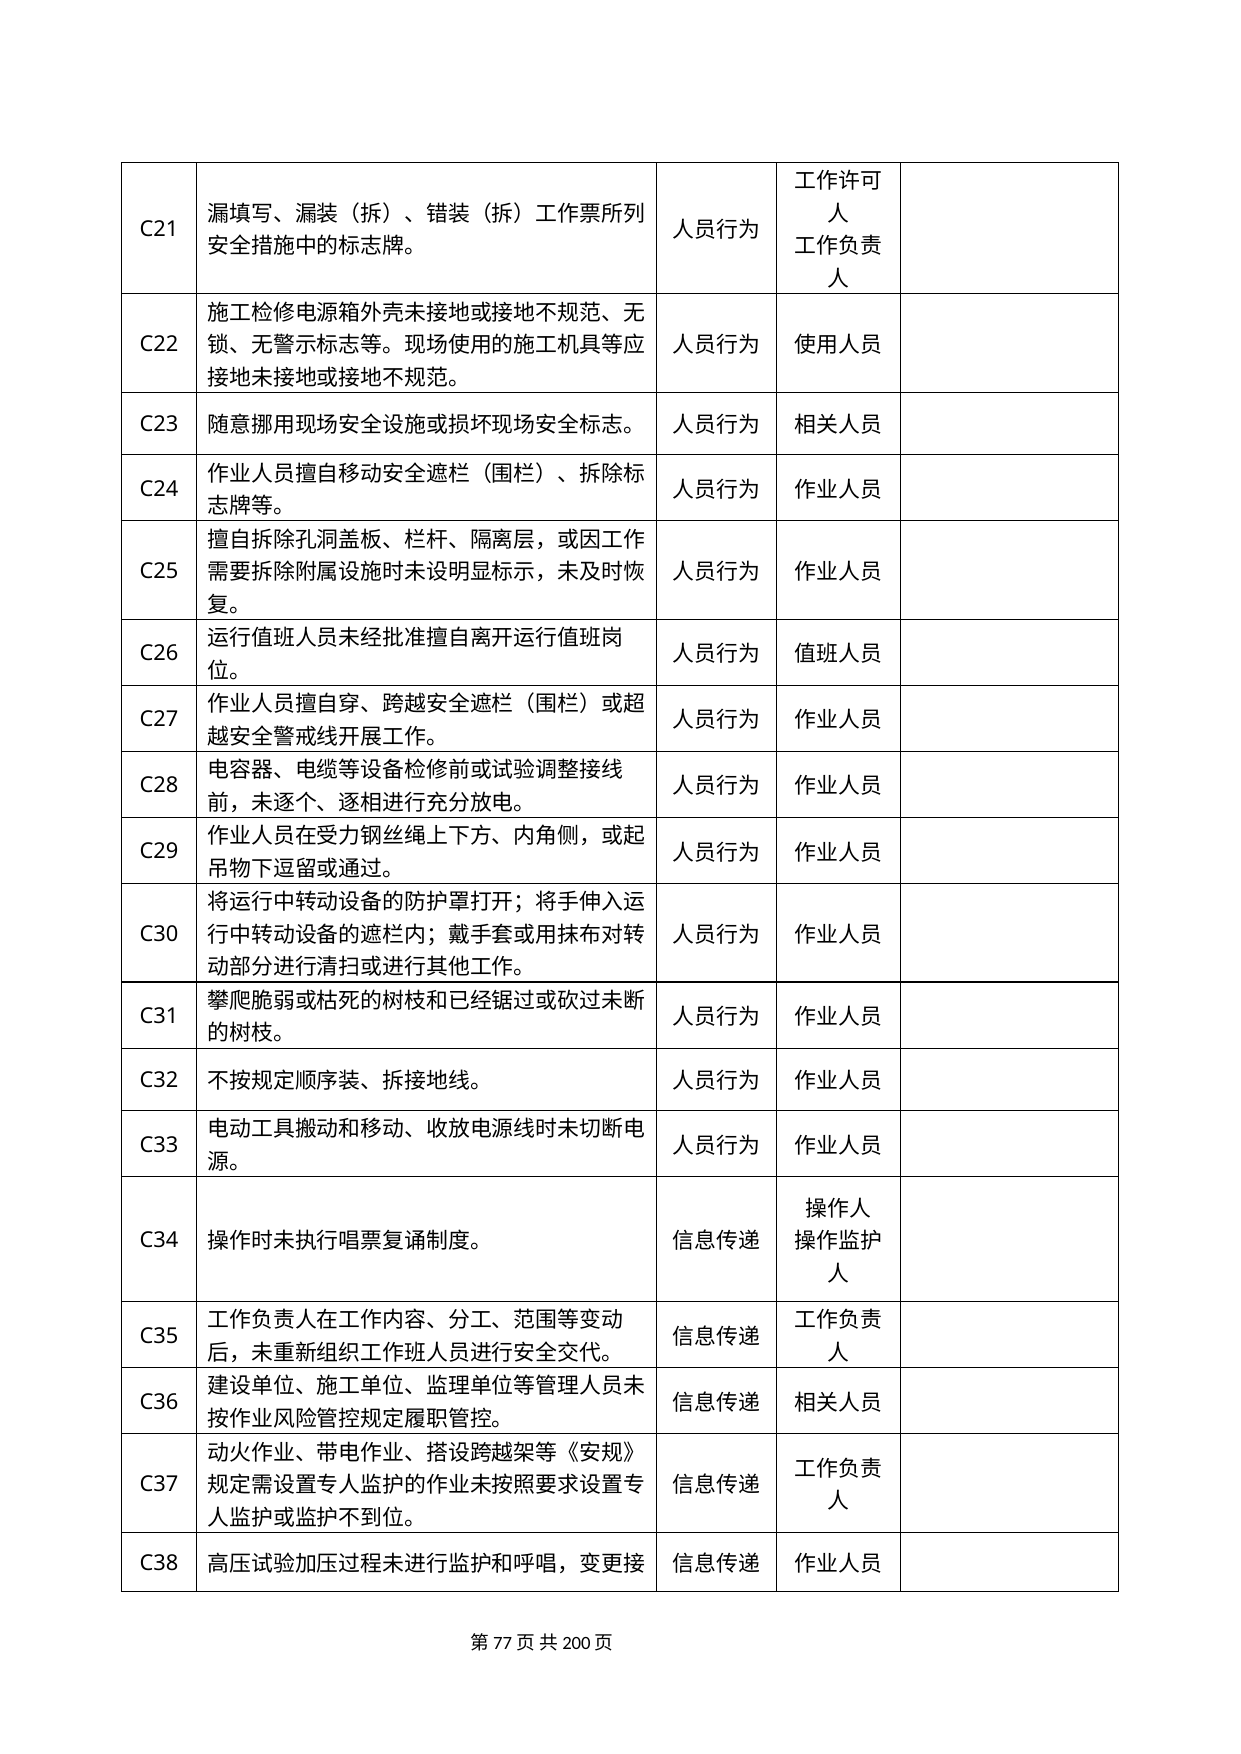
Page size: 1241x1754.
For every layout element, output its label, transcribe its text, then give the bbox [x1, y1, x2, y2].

table_cell C23 [122, 393, 196, 454]
table_cell C37 [122, 1434, 196, 1532]
table_cell C27 [122, 686, 196, 751]
table_cell 不按规定顺序装、拆接地线。 [197, 1049, 656, 1110]
table_cell [901, 455, 1118, 520]
table_cell C24 [122, 455, 196, 520]
table_cell 作业人员 [777, 1049, 900, 1110]
table_cell 作业人员 [777, 1533, 900, 1591]
table_cell 人员行为 [657, 521, 776, 619]
table_cell 值班人员 [777, 620, 900, 685]
table_cell 工作负责人 [777, 1302, 900, 1367]
table_cell 攀爬脆弱或枯死的树枝和已经锯过或砍过未断的树枝。 [197, 983, 656, 1047]
table_cell 建设单位、施工单位、监理单位等管理人员未按作业风险管控规定履职管控。 [197, 1368, 656, 1433]
table_cell 人员行为 [657, 983, 776, 1047]
table_cell 人员行为 [657, 620, 776, 685]
table_cell 作业人员 [777, 455, 900, 520]
table_cell 作业人员擅自移动安全遮栏（围栏）、拆除标志牌等。 [197, 455, 656, 520]
table_cell 操作时未执行唱票复诵制度。 [197, 1177, 656, 1301]
table_cell C28 [122, 752, 196, 817]
table_cell C34 [122, 1177, 196, 1301]
table_cell 电容器、电缆等设备检修前或试验调整接线前，未逐个、逐相进行充分放电。 [197, 752, 656, 817]
table_cell C21 [122, 163, 196, 293]
table_cell 操作人 操作监护人 [777, 1177, 900, 1301]
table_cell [197, 1533, 656, 1591]
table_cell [197, 163, 656, 293]
table_cell [901, 752, 1118, 817]
table_cell 擅自拆除孔洞盖板、栏杆、隔离层，或因工作需要拆除附属设施时未设明显标示，未及时恢复。 [197, 521, 656, 619]
table_cell 动火作业、带电作业、搭设跨越架等《安规》规定需设置专人监护的作业未按照要求设置专人监护或监护不到位。 [197, 1434, 656, 1532]
table_cell C26 [122, 620, 196, 685]
table_cell [901, 1111, 1118, 1176]
table_cell 工作负责人 [777, 1434, 900, 1532]
table_cell [901, 686, 1118, 751]
table_cell [901, 884, 1118, 981]
table_cell 人员行为 [657, 393, 776, 454]
table_cell 施工检修电源箱外壳未接地或接地不规范、无锁、无警示标志等。现场使用的施工机具等应接地未接地或接地不规范。 [197, 294, 656, 392]
table_cell 人员行为 [657, 1111, 776, 1176]
table_cell C38 [122, 1533, 196, 1591]
table_cell 人员行为 [657, 1049, 776, 1110]
table_cell 信息传递 [657, 1434, 776, 1532]
table_cell 相关人员 [777, 1368, 900, 1433]
table_cell 电动工具搬动和移动、收放电源线时未切断电源。 [197, 1111, 656, 1176]
table_cell 随意挪用现场安全设施或损坏现场安全标志。 [197, 393, 656, 454]
table_cell C35 [122, 1302, 196, 1367]
table_cell 人员行为 [657, 455, 776, 520]
table_cell [901, 983, 1118, 1047]
table_cell [901, 163, 1118, 293]
table_cell [901, 1049, 1118, 1110]
table_cell 人员行为 [657, 686, 776, 751]
table_cell [901, 393, 1118, 454]
table_cell 作业人员 [777, 1111, 900, 1176]
table_cell 相关人员 [777, 393, 900, 454]
table_cell 人员行为 [657, 163, 776, 293]
table_cell 作业人员 [777, 818, 900, 883]
table_cell 作业人员擅自穿、跨越安全遮栏（围栏）或超越安全警戒线开展工作。 [197, 686, 656, 751]
table_cell 作业人员 [777, 983, 900, 1047]
table_cell 信息传递 [657, 1368, 776, 1433]
table_cell C31 [122, 983, 196, 1047]
table_cell 人员行为 [657, 884, 776, 981]
table_cell [901, 294, 1118, 392]
table_cell 作业人员 [777, 686, 900, 751]
table_cell [901, 818, 1118, 883]
table_cell [901, 1368, 1118, 1433]
table_cell C22 [122, 294, 196, 392]
table_cell C29 [122, 818, 196, 883]
table_cell 工作许可人 工作负责人 [777, 163, 900, 293]
table_cell [901, 620, 1118, 685]
table_cell 人员行为 [657, 294, 776, 392]
table_cell C25 [122, 521, 196, 619]
table_cell [901, 1434, 1118, 1532]
table_cell C33 [122, 1111, 196, 1176]
table_cell 作业人员在受力钢丝绳上下方、内角侧，或起吊物下逗留或通过。 [197, 818, 656, 883]
table_cell C36 [122, 1368, 196, 1433]
table_cell C30 [122, 884, 196, 981]
table_cell [901, 521, 1118, 619]
table_cell 信息传递 [657, 1533, 776, 1591]
table_cell 人员行为 [657, 752, 776, 817]
table_cell 工作负责人在工作内容、分工、范围等变动后，未重新组织工作班人员进行安全交代。 [197, 1302, 656, 1367]
table_cell 使用人员 [777, 294, 900, 392]
table_cell 信息传递 [657, 1302, 776, 1367]
table_cell [901, 1302, 1118, 1367]
table_cell 作业人员 [777, 521, 900, 619]
table_cell C32 [122, 1049, 196, 1110]
table_cell 作业人员 [777, 752, 900, 817]
table_cell 人员行为 [657, 818, 776, 883]
table_cell [901, 1533, 1118, 1591]
table_cell [901, 1177, 1118, 1301]
table_cell 信息传递 [657, 1177, 776, 1301]
table_cell 将运行中转动设备的防护罩打开；将手伸入运行中转动设备的遮栏内；戴手套或用抹布对转动部分进行清扫或进行其他工作。 [197, 884, 656, 981]
table_cell 运行值班人员未经批准擅自离开运行值班岗位。 [197, 620, 656, 685]
table_cell 作业人员 [777, 884, 900, 981]
